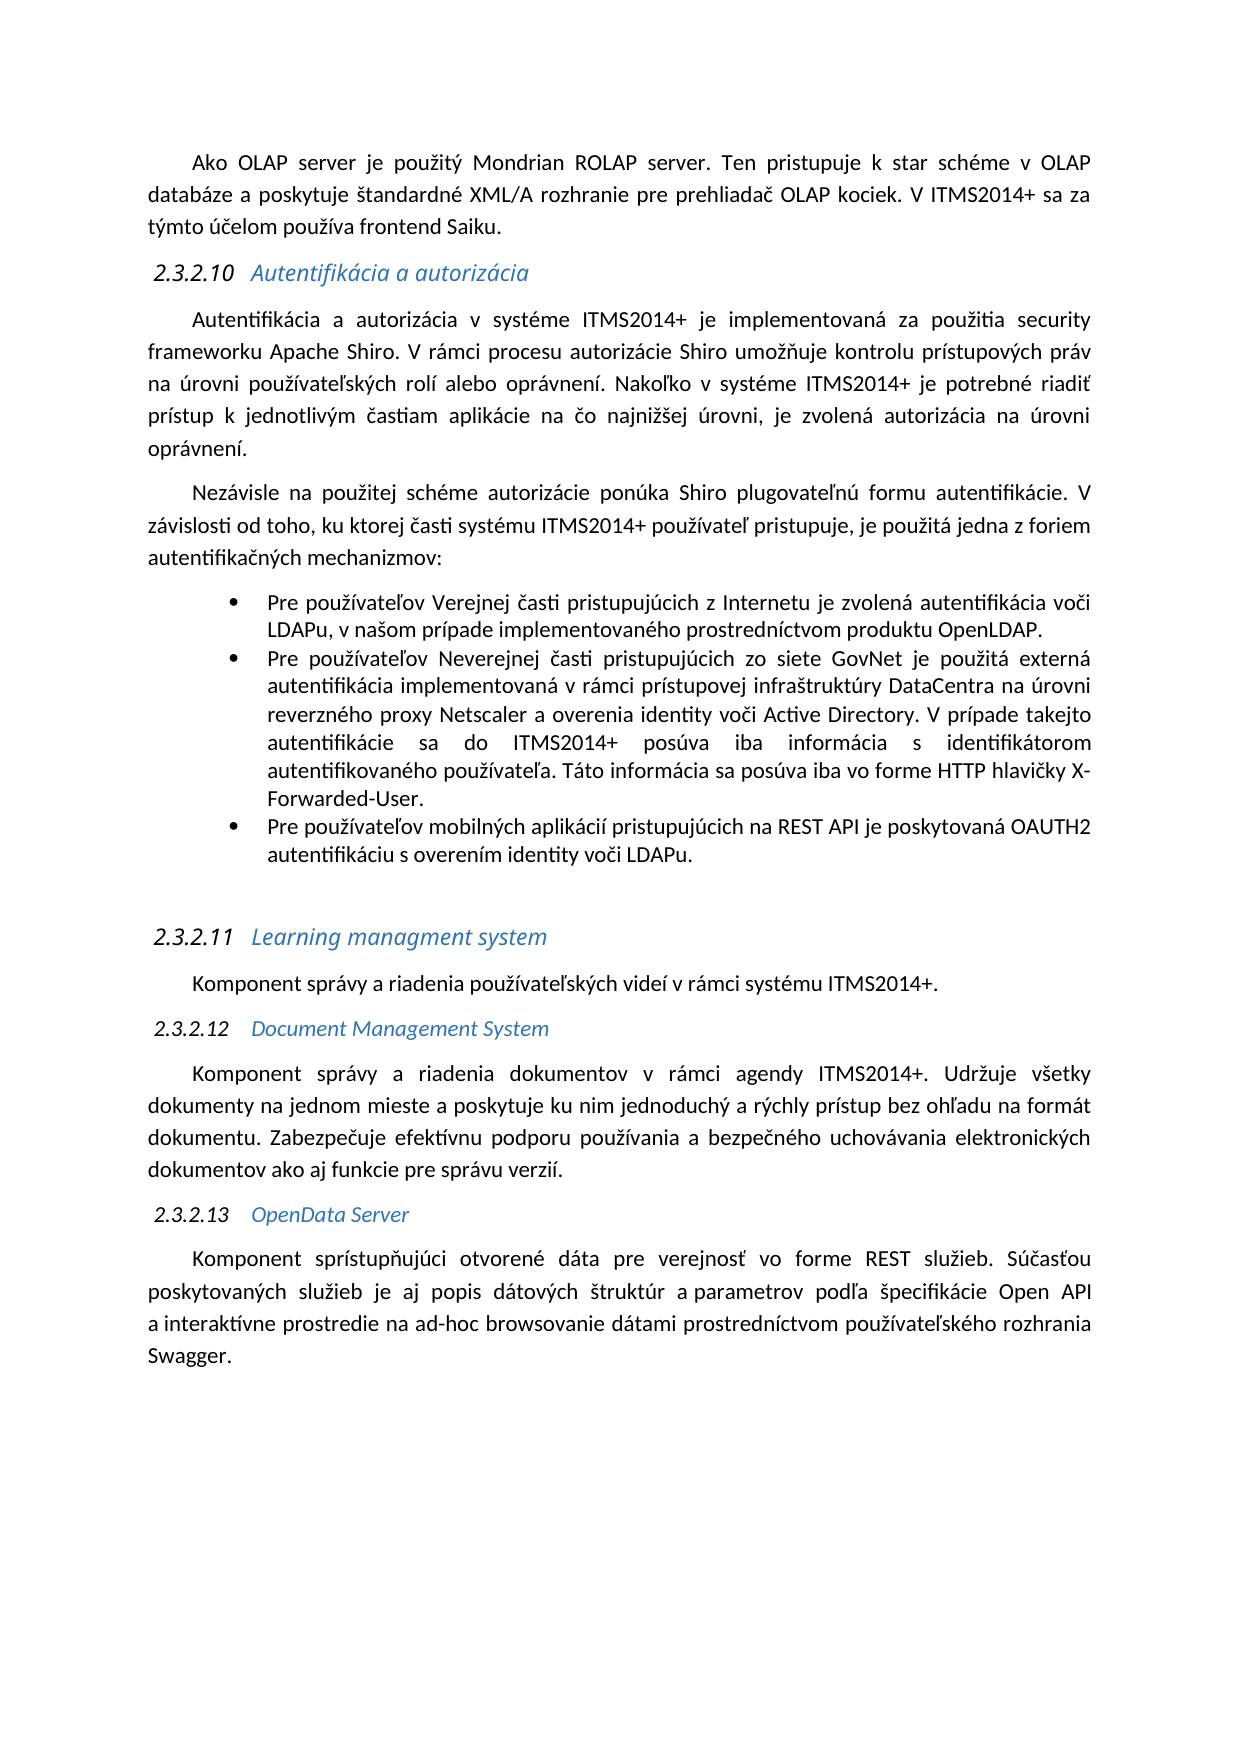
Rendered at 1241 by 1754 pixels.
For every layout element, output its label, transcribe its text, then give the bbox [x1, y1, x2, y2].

list Pre používateľov mobilných aplikácií pristupujúcich na REST API je poskytovaná OAUTH2 autentifikáciu s overením identity voči LDAPu. [229, 812, 1093, 868]
subtitle Learning managment system [153, 921, 1093, 952]
text Komponent správy a riadenia dokumentov v rámci agendy ITMS2014+. Udržuje všetky dokumenty na jednom mieste a poskytuje ku nim jednoduchý a rýchly prístup bez ohľadu na formát dokumentu. Zabezpečuje efektívnu podporu používania a bezpečného uchovávania elektronických dokumentov ako aj funkcie pre správu verzií. [148, 1059, 1093, 1183]
text Komponent správy a riadenia používateľských videí v rámci systému ITMS2014+. [148, 969, 1093, 997]
subtitle Autentifikácia a autorizácia [153, 257, 1093, 288]
text Nezávisle na použitej schéme autorizácie ponúka Shiro plugovateľnú formu autentifikácie. V závislosti od toho, ku ktorej časti systému ITMS2014+ používateľ pristupuje, je použitá jedna z foriem autentifikačných mechanizmov: [148, 478, 1093, 571]
text Komponent sprístupňujúci otvorené dáta pre verejnosť vo forme REST služieb. Súčasťou poskytovaných služieb je aj popis dátových štruktúr a parametrov podľa špecifikácie Open API a interaktívne prostredie na ad-hoc browsovanie dátami prostredníctvom používateľského rozhrania Swagger. [148, 1244, 1093, 1369]
subtitle OpenData Server [153, 1200, 1093, 1228]
text Ako OLAP server je použitý Mondrian ROLAP server. Ten pristupuje k star schéme v OLAP databáze a poskytuje štandardné XML/A rozhranie pre prehliadač OLAP kociek. V ITMS2014+ sa za týmto účelom používa frontend Saiku. [148, 148, 1093, 240]
text Autentifikácia a autorizácia v systéme ITMS2014+ je implementovaná za použitia security frameworku Apache Shiro. V rámci procesu autorizácie Shiro umožňuje kontrolu prístupových práv na úrovni používateľských rolí alebo oprávnení. Nakoľko v systéme ITMS2014+ je potrebné riadiť prístup k jednotlivým častiam aplikácie na čo najnižšej úrovni, je zvolená autorizácia na úrovni oprávnení. [148, 305, 1093, 462]
list Pre používateľov Verejnej časti pristupujúcich z Internetu je zvolená autentifikácia voči LDAPu, v našom prípade implementovaného prostredníctvom produktu OpenLDAP. [229, 588, 1093, 644]
list Pre používateľov Neverejnej časti pristupujúcich zo siete GovNet je použitá externá autentifikácia implementovaná v rámci prístupovej infraštruktúry DataCentra na úrovni reverzného proxy Netscaler a overenia identity voči Active Directory. V prípade takejto autentifikácie sa do ITMS2014+ posúva iba informácia s identifikátorom autentifikovaného používateľa. Táto informácia sa posúva iba vo forme HTTP hlavičky X-Forwarded-User. [229, 644, 1093, 812]
subtitle Document Management System [153, 1014, 1093, 1042]
